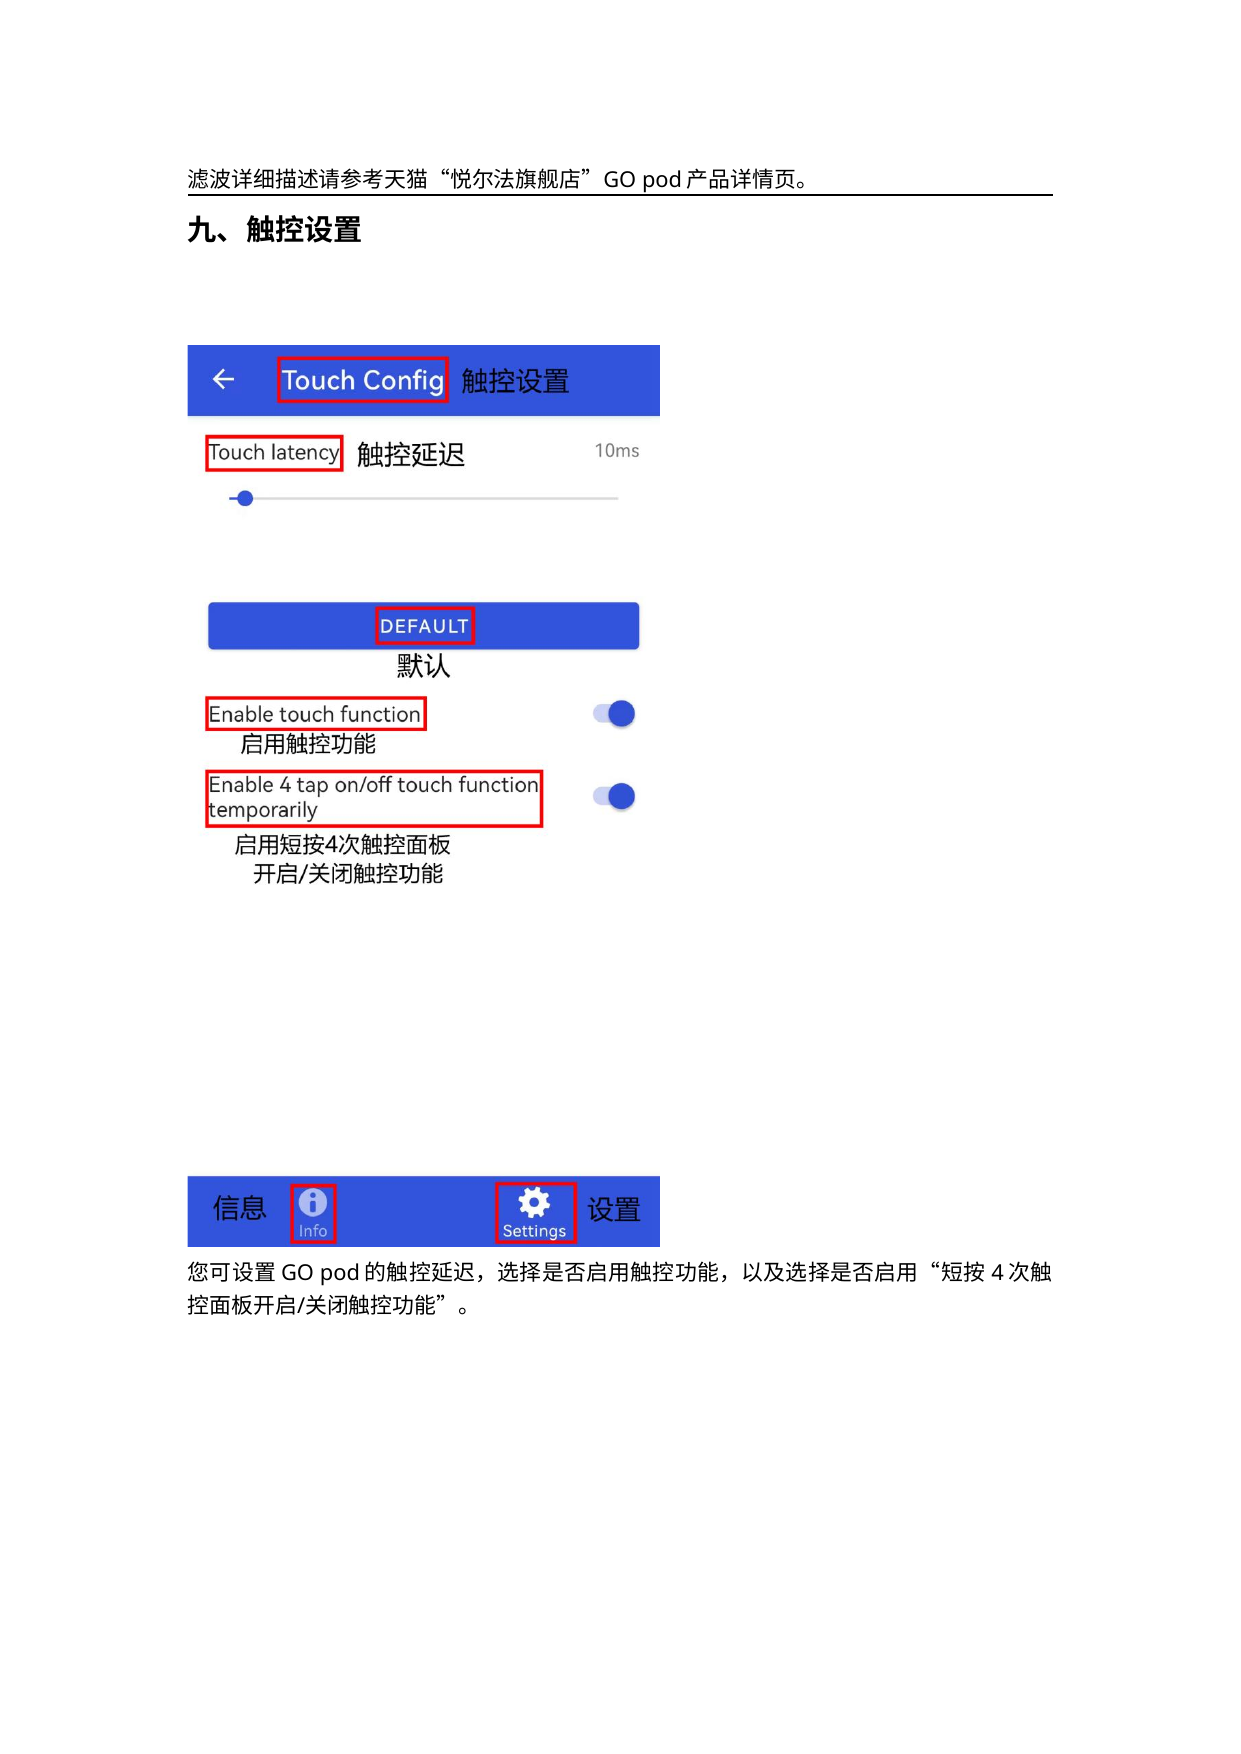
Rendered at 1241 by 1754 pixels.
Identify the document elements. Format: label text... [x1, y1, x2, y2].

text 滤波详细描述请参考天猫“悦尔法旗舰店”GO pod产品详情页。 [187, 162, 1053, 196]
picture [187, 345, 660, 1247]
text 您可设置GO pod的触控延迟，选择是否启用触控功能，以及选择是否启用“短按4次触控面板开启/关闭触控功能”。 [187, 1255, 1053, 1320]
list 九、触控设置 [187, 196, 1053, 261]
